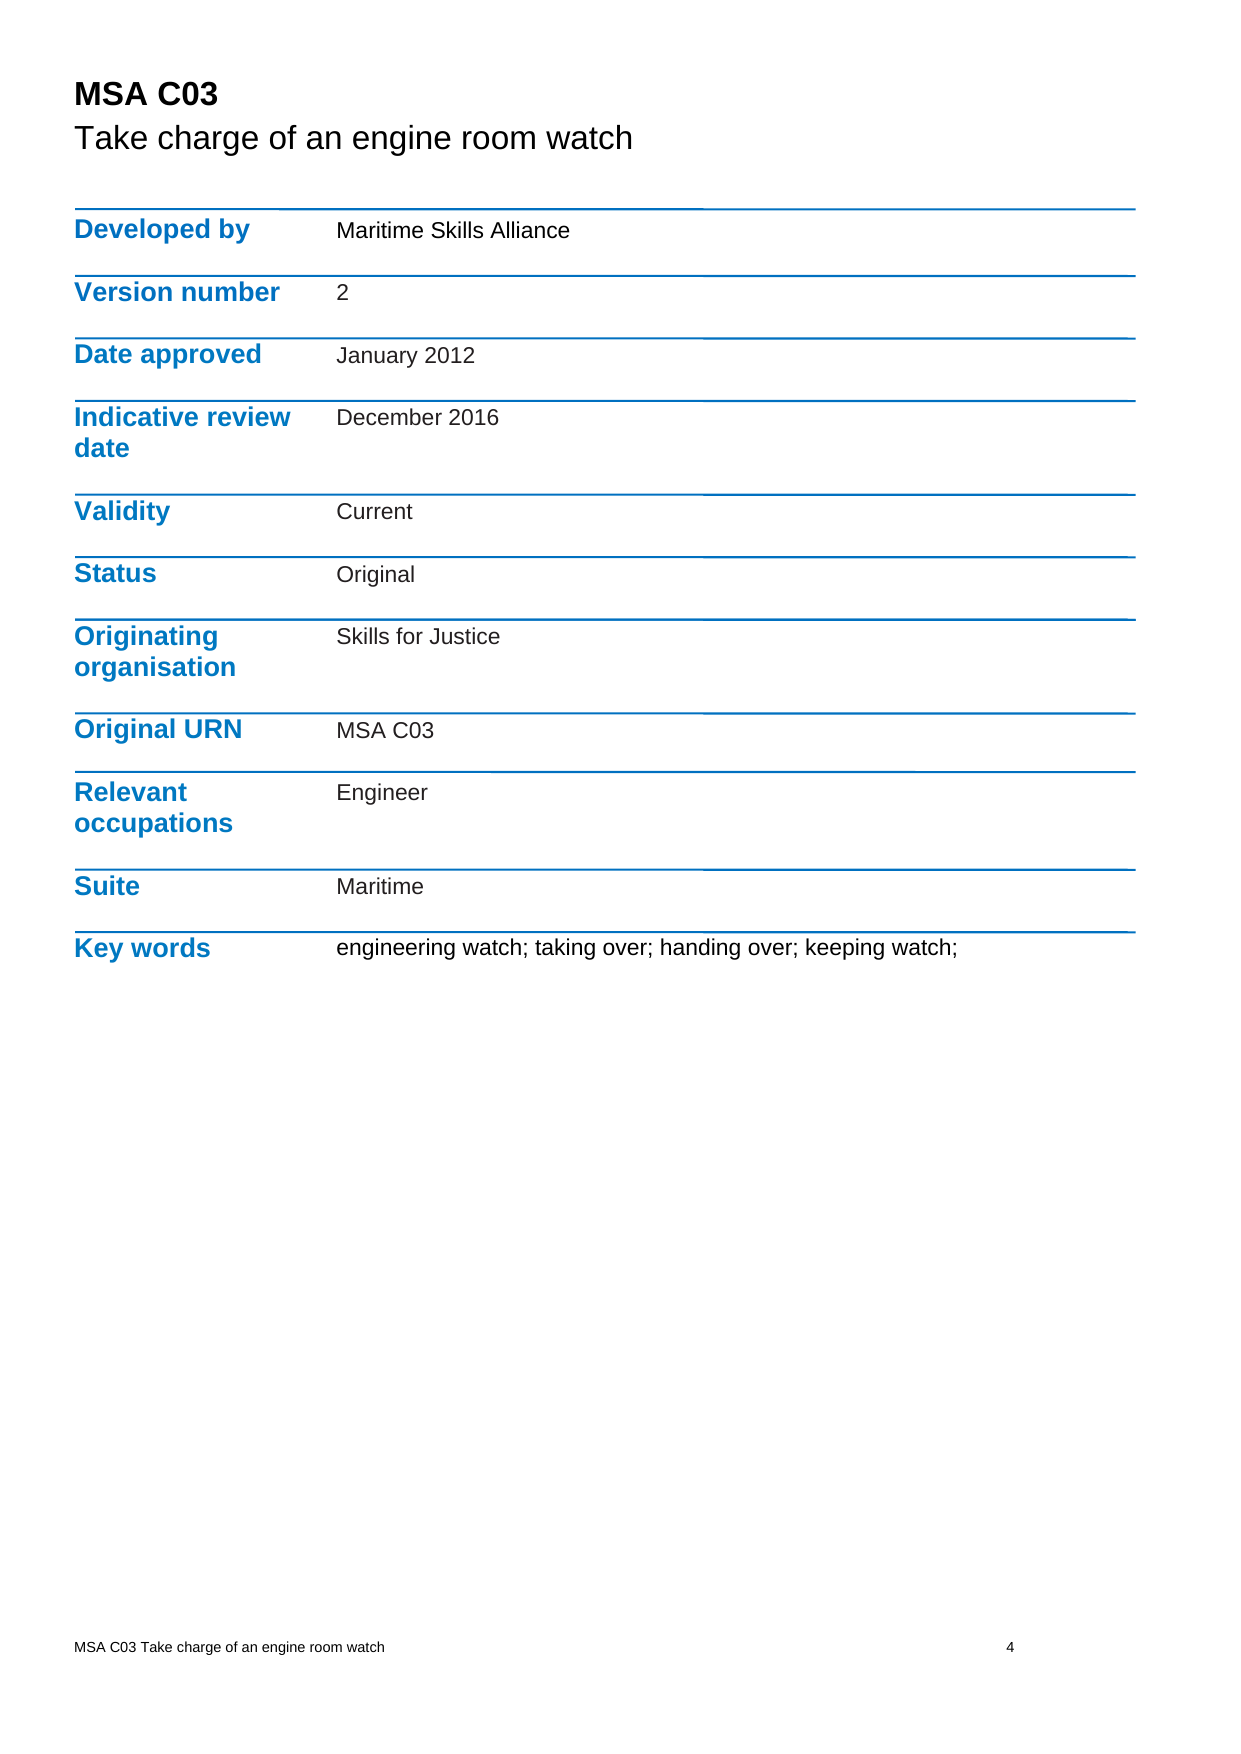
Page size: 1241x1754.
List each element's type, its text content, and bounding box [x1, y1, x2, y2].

table_cell Current [325, 495, 1148, 557]
table_cell [63, 557, 325, 619]
table_cell Original [325, 557, 1148, 619]
table_cell 2 [325, 276, 1148, 338]
table_cell Engineer [325, 776, 1148, 869]
table_cell [63, 401, 325, 494]
table_cell [63, 338, 325, 401]
table_cell [63, 276, 325, 338]
table_cell Maritime [325, 870, 1148, 932]
table_cell [63, 870, 325, 932]
table_header [63, 213, 325, 276]
table_cell [63, 776, 325, 869]
table_cell [63, 495, 325, 557]
table_cell MSA C03 [325, 713, 1148, 776]
table_header Maritime Skills Alliance [325, 213, 1148, 276]
table_cell [63, 620, 325, 713]
table_cell January 2012 [325, 338, 1148, 401]
table_cell [63, 932, 325, 992]
table_cell Skills for Justice [325, 620, 1148, 713]
table_cell [63, 713, 325, 776]
table_cell December 2016 [325, 401, 1148, 494]
table_cell engineering watch; taking over; handing over; keeping watch; [325, 932, 1148, 992]
